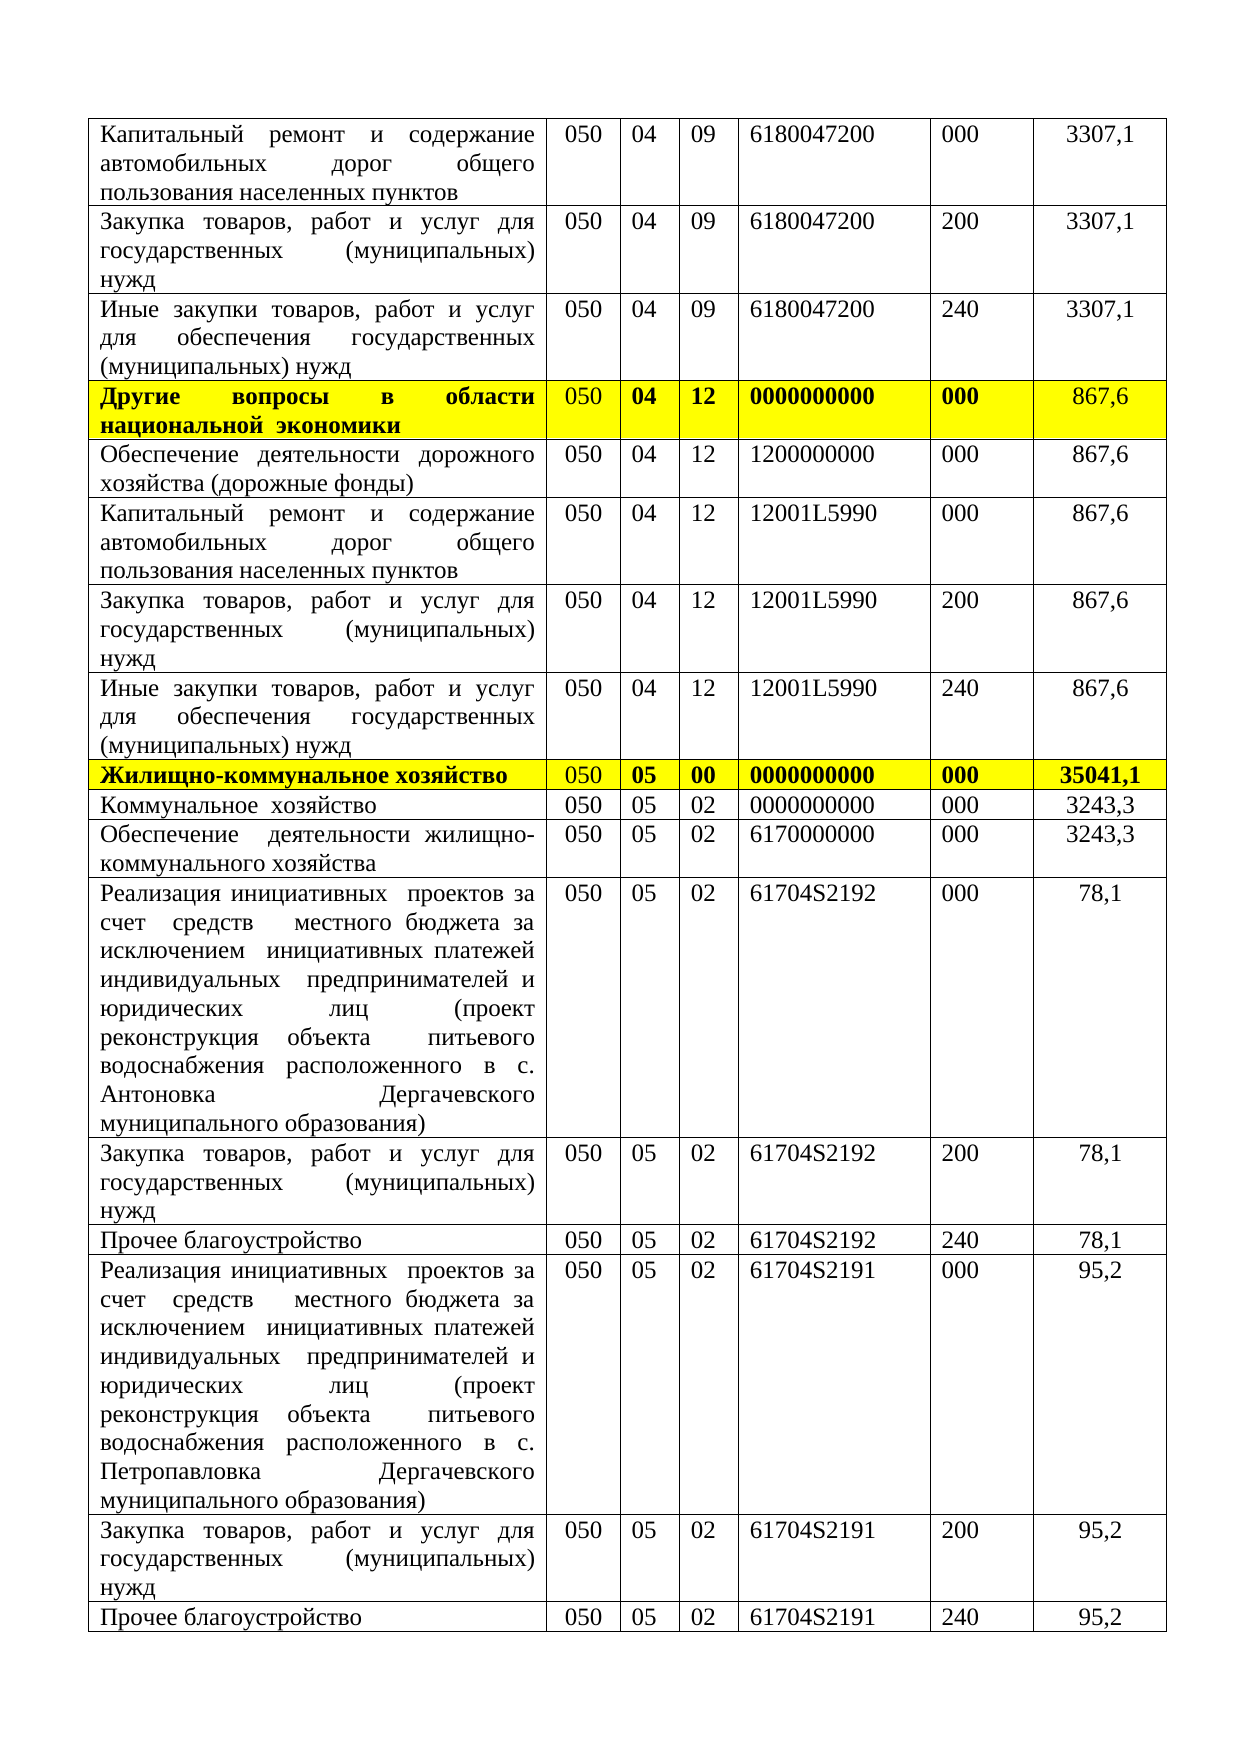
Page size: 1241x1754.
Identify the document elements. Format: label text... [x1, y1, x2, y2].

table_cell 6180047200 [739, 294, 930, 380]
table_cell 04 [621, 673, 679, 759]
table_cell 05 [621, 1515, 679, 1601]
table_cell 200 [931, 1138, 1033, 1224]
table_cell 240 [931, 673, 1033, 759]
table_cell 000 [931, 1255, 1033, 1514]
table_cell 000 [931, 498, 1033, 584]
table_cell 050 [547, 381, 620, 438]
table_cell 000 [931, 119, 1033, 205]
table_cell 02 [680, 820, 738, 877]
table_cell 05 [621, 760, 679, 789]
table_cell 04 [621, 206, 679, 293]
table_cell 05 [621, 1138, 679, 1224]
table_cell Закупка товаров, работ и услуг для государственных (муниципальных) нужд [89, 206, 546, 293]
table_cell 02 [680, 1602, 738, 1631]
table_cell 02 [680, 1255, 738, 1514]
table_cell 05 [621, 1225, 679, 1254]
table_cell Капитальный ремонт и содержание автомобильных дорог общего пользования населенных пунктов [89, 498, 546, 584]
table_cell 12 [680, 585, 738, 672]
table_cell 04 [621, 119, 679, 205]
table_cell Закупка товаров, работ и услуг для государственных (муниципальных) нужд [89, 585, 546, 672]
table_cell Другие вопросы в области национальной экономики [89, 381, 546, 438]
table_cell Коммунальное хозяйство [89, 790, 546, 818]
table_cell 61704S2192 [739, 1138, 930, 1224]
table_cell 05 [621, 1602, 679, 1631]
table_cell 6170000000 [739, 820, 930, 877]
table_cell 000 [931, 440, 1033, 497]
table_cell Прочее благоустройство [89, 1225, 546, 1254]
table_cell Закупка товаров, работ и услуг для государственных (муниципальных) нужд [89, 1138, 546, 1224]
table_cell 61704S2191 [739, 1602, 930, 1631]
table_cell 3307,1 [1034, 294, 1166, 380]
table_cell 78,1 [1034, 1138, 1166, 1224]
table_cell Обеспечение деятельности дорожного хозяйства (дорожные фонды) [89, 440, 546, 497]
table_cell 78,1 [1034, 1225, 1166, 1254]
table_cell 12 [680, 440, 738, 497]
table_cell 02 [680, 1225, 738, 1254]
table_cell 050 [547, 1138, 620, 1224]
table_cell 0000000000 [739, 381, 930, 438]
table_cell 050 [547, 760, 620, 789]
table_cell 200 [931, 1515, 1033, 1601]
table_cell 3243,3 [1034, 820, 1166, 877]
table_cell 050 [547, 790, 620, 818]
table_cell 050 [547, 585, 620, 672]
table_cell 61704S2191 [739, 1515, 930, 1601]
table_cell 02 [680, 790, 738, 818]
table_cell 050 [547, 1602, 620, 1631]
table_cell 3307,1 [1034, 119, 1166, 205]
table_cell 3243,3 [1034, 790, 1166, 818]
table_cell 12001L5990 [739, 585, 930, 672]
table_cell 050 [547, 440, 620, 497]
table_cell 050 [547, 1255, 620, 1514]
table_cell 1200000000 [739, 440, 930, 497]
table_cell 05 [621, 878, 679, 1137]
table_cell 050 [547, 206, 620, 293]
table_cell Реализация инициативных проектов за счет средств местного бюджета за исключением инициативных платежей индивидуальных предпринимателей и юридических лиц (проект реконструкция объекта питьевого водоснабжения расположенного в с. Петропавловка Дергачевского муниципального образования) [89, 1255, 546, 1514]
table_cell 200 [931, 206, 1033, 293]
table_cell Прочее благоустройство [89, 1602, 546, 1631]
table_cell 61704S2191 [739, 1255, 930, 1514]
table_cell 050 [547, 498, 620, 584]
table_cell Капитальный ремонт и содержание автомобильных дорог общего пользования населенных пунктов [89, 119, 546, 205]
table_cell Иные закупки товаров, работ и услуг для обеспечения государственных (муниципальных) нужд [89, 294, 546, 380]
table_cell 00 [680, 760, 738, 789]
table_cell 050 [547, 878, 620, 1137]
table_cell 12 [680, 498, 738, 584]
table_cell 000 [931, 790, 1033, 818]
table_cell 050 [547, 294, 620, 380]
table_cell 050 [547, 1515, 620, 1601]
table_cell 02 [680, 878, 738, 1137]
table_cell 867,6 [1034, 498, 1166, 584]
table_cell 04 [621, 440, 679, 497]
table_cell 050 [547, 119, 620, 205]
table_cell 05 [621, 1255, 679, 1514]
table_cell 05 [621, 820, 679, 877]
table_cell 6180047200 [739, 206, 930, 293]
table_cell 04 [621, 294, 679, 380]
table_cell 95,2 [1034, 1255, 1166, 1514]
table_cell 0000000000 [739, 790, 930, 818]
table_cell 02 [680, 1515, 738, 1601]
table_cell 12 [680, 381, 738, 438]
table_cell 050 [547, 673, 620, 759]
table_cell 050 [547, 820, 620, 877]
table_cell 12 [680, 673, 738, 759]
table_cell 95,2 [1034, 1515, 1166, 1601]
table_cell 35041,1 [1034, 760, 1166, 789]
table_cell 050 [547, 1225, 620, 1254]
table_cell 000 [931, 381, 1033, 438]
table_cell 12001L5990 [739, 498, 930, 584]
table_cell 6180047200 [739, 119, 930, 205]
table_cell 05 [621, 790, 679, 818]
table_cell 240 [931, 1602, 1033, 1631]
table_cell Реализация инициативных проектов за счет средств местного бюджета за исключением инициативных платежей индивидуальных предпринимателей и юридических лиц (проект реконструкция объекта питьевого водоснабжения расположенного в с. Антоновка Дергачевского муниципального образования) [89, 878, 546, 1137]
table_cell 09 [680, 206, 738, 293]
table_cell 000 [931, 760, 1033, 789]
table_cell 09 [680, 119, 738, 205]
table_cell 867,6 [1034, 440, 1166, 497]
table_cell 867,6 [1034, 381, 1166, 438]
table_cell 867,6 [1034, 673, 1166, 759]
table_cell 61704S2192 [739, 878, 930, 1137]
table_cell 04 [621, 381, 679, 438]
table_cell 78,1 [1034, 878, 1166, 1137]
table_cell 04 [621, 498, 679, 584]
table_cell 12001L5990 [739, 673, 930, 759]
table_cell 0000000000 [739, 760, 930, 789]
table_cell 02 [680, 1138, 738, 1224]
table_cell Закупка товаров, работ и услуг для государственных (муниципальных) нужд [89, 1515, 546, 1601]
table_cell 240 [931, 1225, 1033, 1254]
table_cell 95,2 [1034, 1602, 1166, 1631]
table_cell 61704S2192 [739, 1225, 930, 1254]
table_cell 3307,1 [1034, 206, 1166, 293]
table_cell Иные закупки товаров, работ и услуг для обеспечения государственных (муниципальных) нужд [89, 673, 546, 759]
table_cell 867,6 [1034, 585, 1166, 672]
table_cell Обеспечение деятельности жилищно-коммунального хозяйства [89, 820, 546, 877]
table_cell 200 [931, 585, 1033, 672]
table_cell 04 [621, 585, 679, 672]
table_cell 000 [931, 878, 1033, 1137]
table_cell 240 [931, 294, 1033, 380]
table_cell Жилищно-коммунальное хозяйство [89, 760, 546, 789]
table_cell 09 [680, 294, 738, 380]
table_cell 000 [931, 820, 1033, 877]
